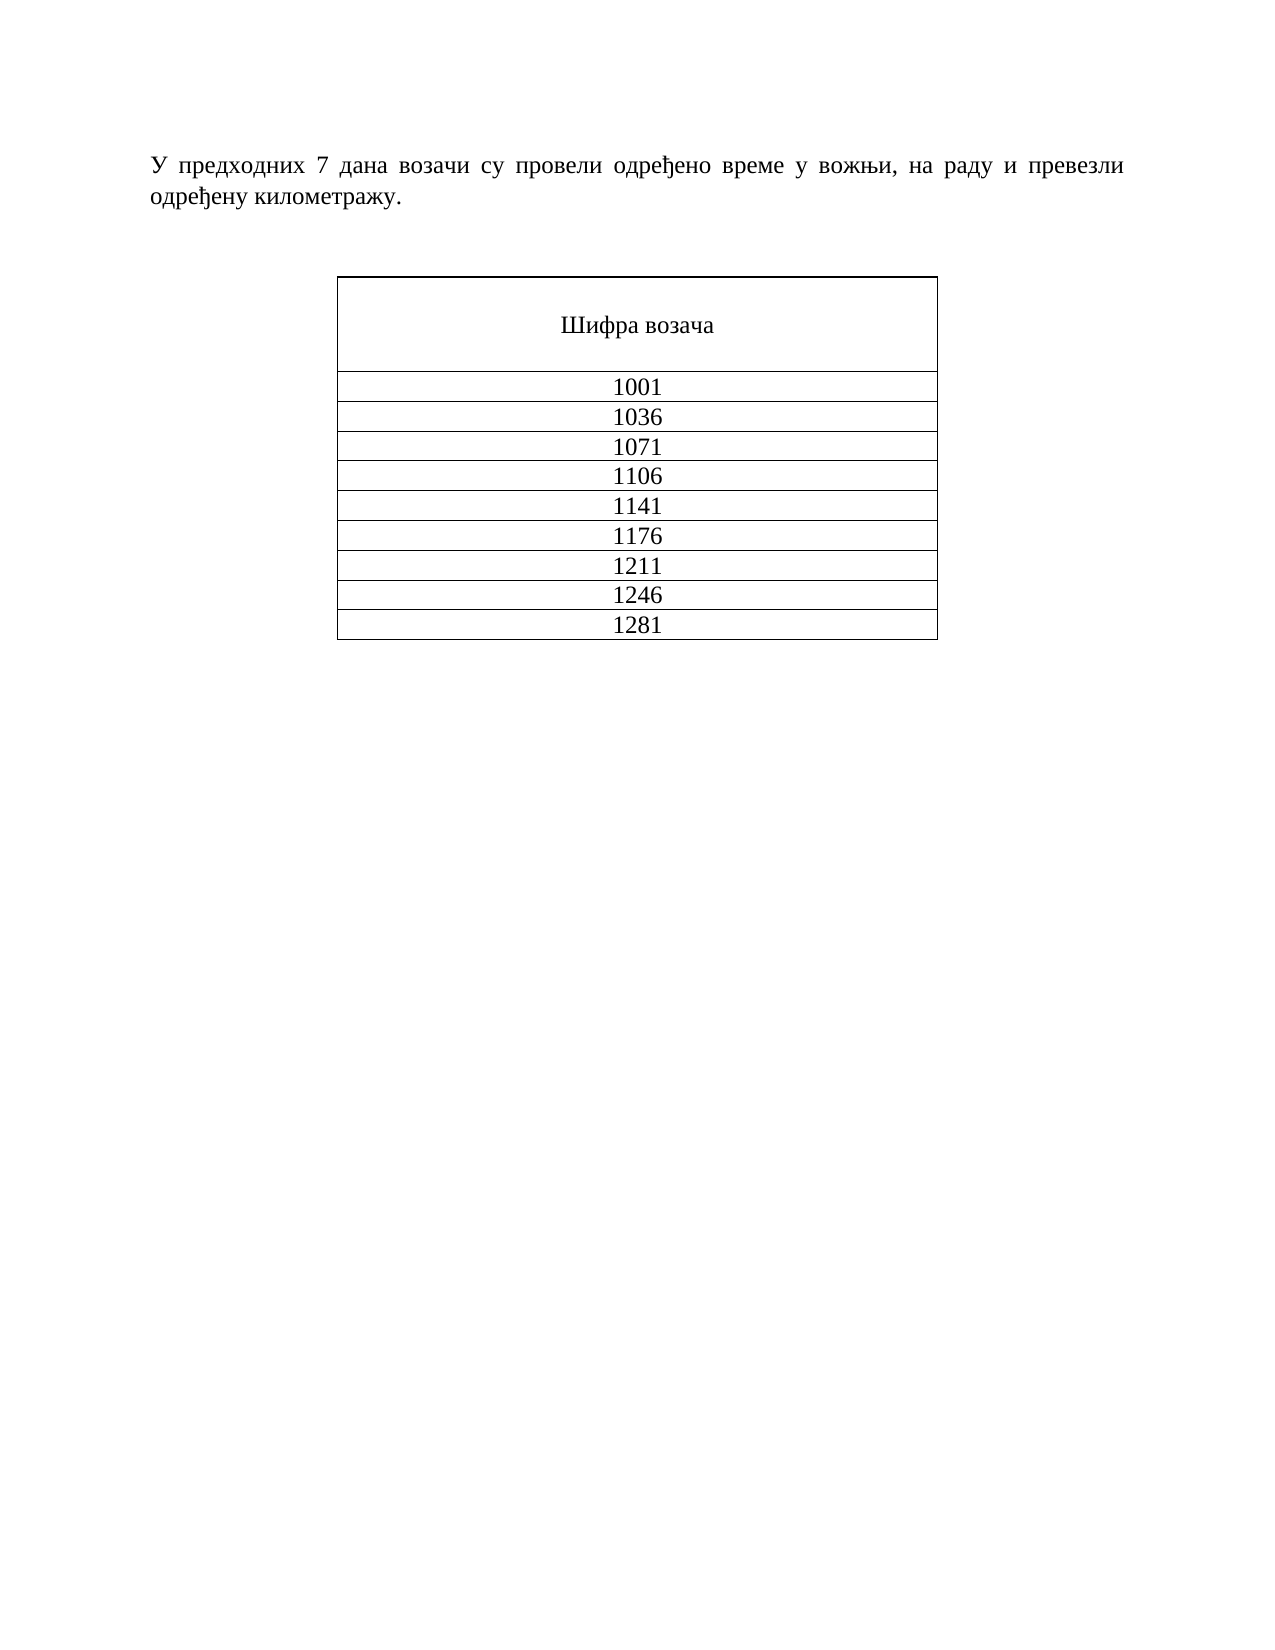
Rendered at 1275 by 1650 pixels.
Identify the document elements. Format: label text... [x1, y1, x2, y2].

table_cell 1176 [338, 521, 937, 550]
table_header Шифра возача [338, 278, 937, 371]
text У предходних 7 дана возачи су провели одређено време у вожњи, на раду и превезли одређену километражу. [150, 150, 1125, 210]
table_cell 1211 [338, 551, 937, 579]
table_cell 1001 [338, 372, 937, 401]
table_cell 1106 [338, 461, 937, 490]
table_cell 1071 [338, 432, 937, 460]
table_cell 1246 [338, 581, 937, 609]
table_cell 1141 [338, 491, 937, 520]
table_cell 1036 [338, 402, 937, 431]
table_cell 1281 [338, 610, 937, 639]
